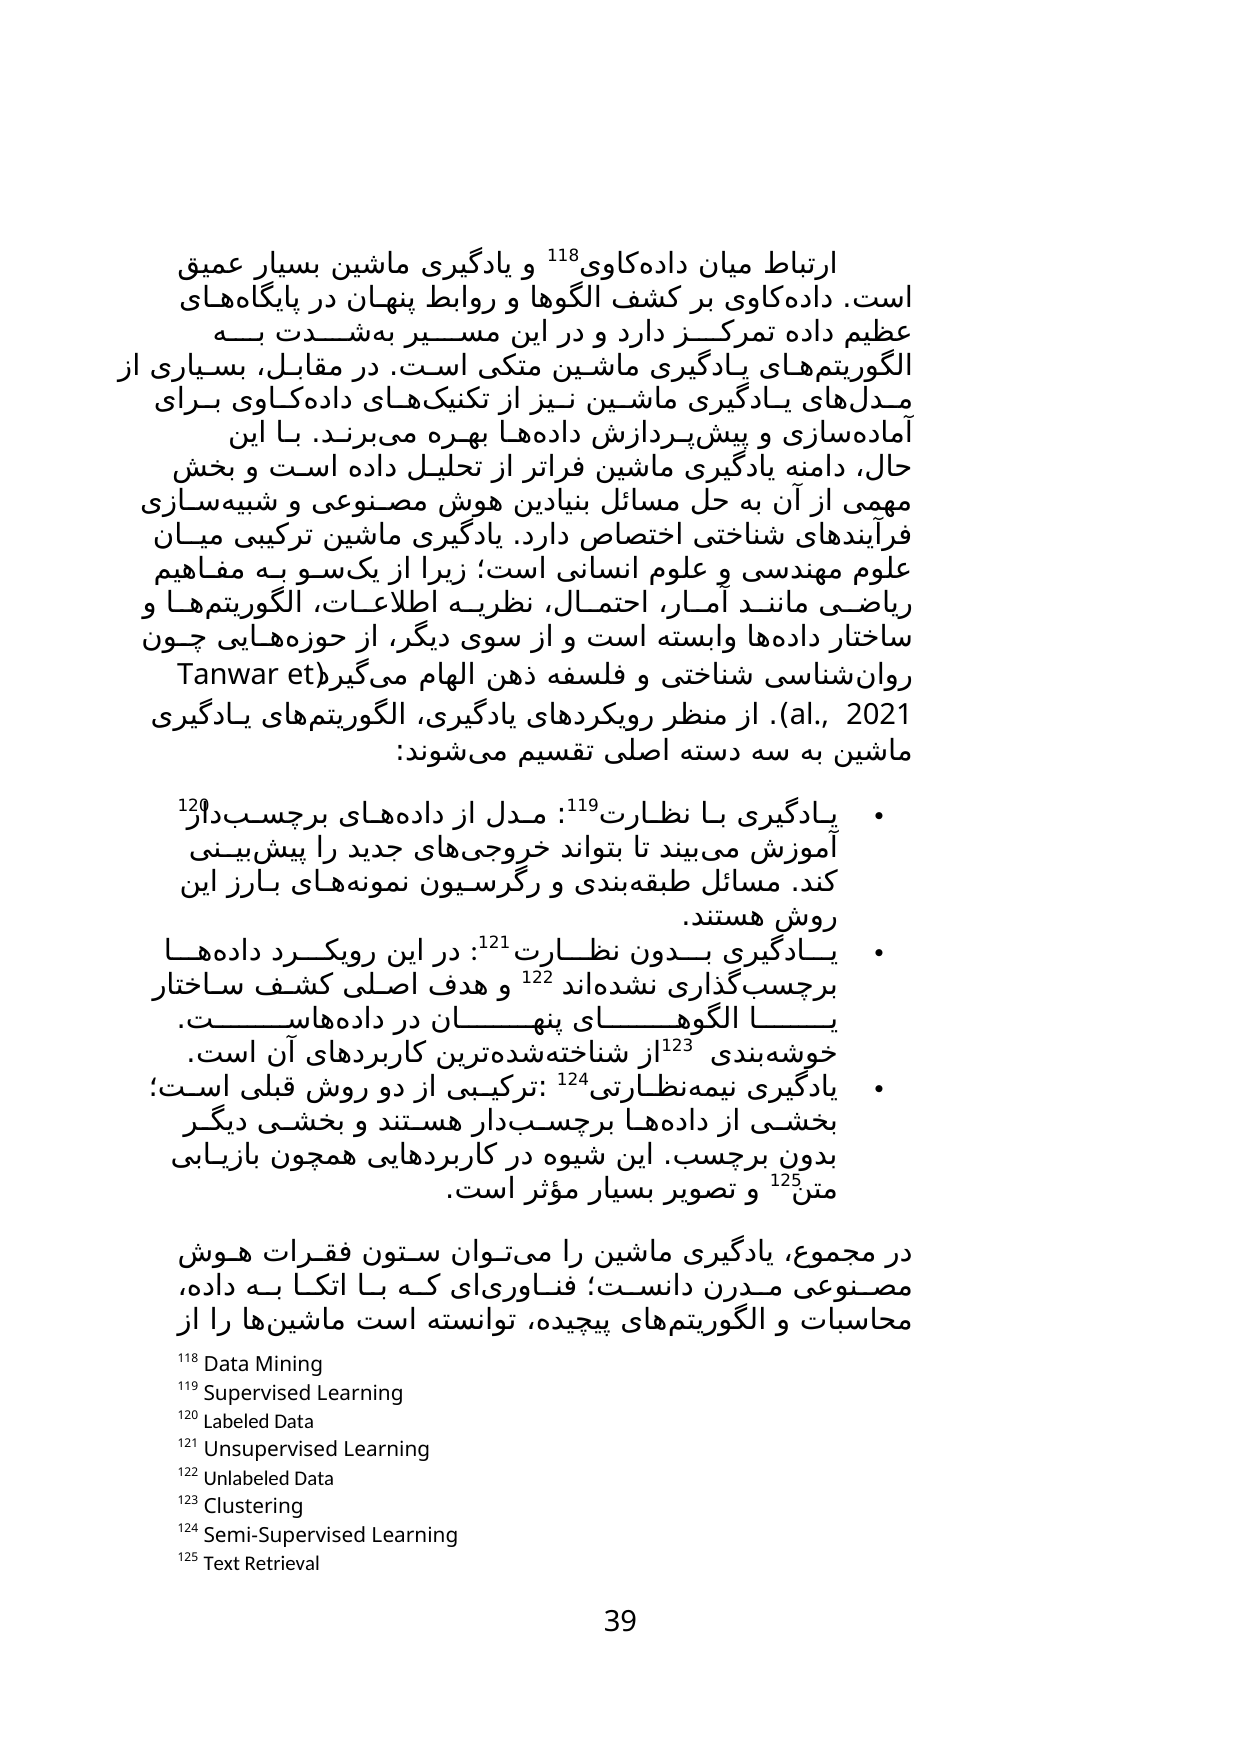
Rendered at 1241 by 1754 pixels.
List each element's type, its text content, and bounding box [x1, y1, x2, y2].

list یادگیری با نظارت: مدل از داده‌های برچسب‌دار آموزش می‌بیند تا بتواند خروجی‌های جدید را پیش‌بینی کند. مسائل طبقه‌بندی و رگرسیون نمونه‌های بارز این روش هستند. [177, 796, 876, 932]
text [177, 1234, 913, 1336]
list یادگیری بدون نظارت: در این رویکرد داده‌ها برچسب‌گذاری نشده‌اند و هدف اصلی کشف ساختار یا الگوهای پنهان در داده‌هاست. خوشه‌بندی از شناخته‌شده‌ترین کاربردهای آن است. [177, 932, 876, 1069]
text ارتباط میان داده‌کاوی و یادگیری ماشین بسیار عمیق است. داده‌کاوی بر کشف الگوها و روابط پنهان در پایگاه‌های عظیم داده تمرکز دارد و در این مسیر به‌شدت به الگوریتم‌های یادگیری ماشین متکی است. در مقابل، بسیاری از مدل‌های یادگیری ماشین نیز از تکنیک‌های داده‌کاوی برای آماده‌سازی و پیش‌پردازش داده‌ها بهره می‌برند. با این حال، دامنه یادگیری ماشین فراتر از تحلیل داده است و بخش مهمی از آن به حل مسائل بنیادین هوش مصنوعی و شبیه‌سازی فرآیندهای شناختی اختصاص دارد. یادگیری ماشین ترکیبی میان علوم مهندسی و علوم انسانی است؛ زیرا از یک‌سو به مفاهیم ریاضی مانند آمار، احتمال، نظریه اطلاعات، الگوریتم‌ها و ساختار داده‌ها وابسته است و از سوی دیگر، از حوزه‌هایی چون روان‌شناسی شناختی و فلسفه ذهن الهام می‌گیرد (Tanwar et al., 2021). از منظر رویکردهای یادگیری، الگوریتم‌های یادگیری ماشین به سه دسته اصلی تقسیم می‌شوند: [177, 246, 913, 767]
list یادگیری نیمه‌نظارتی :ترکیبی از دو روش قبلی است؛ بخشی از داده‌ها برچسب‌دار هستند و بخشی دیگر بدون برچسب. این شیوه در کاربردهایی همچون بازیابی متن و تصویر بسیار مؤثر است. [177, 1069, 876, 1205]
